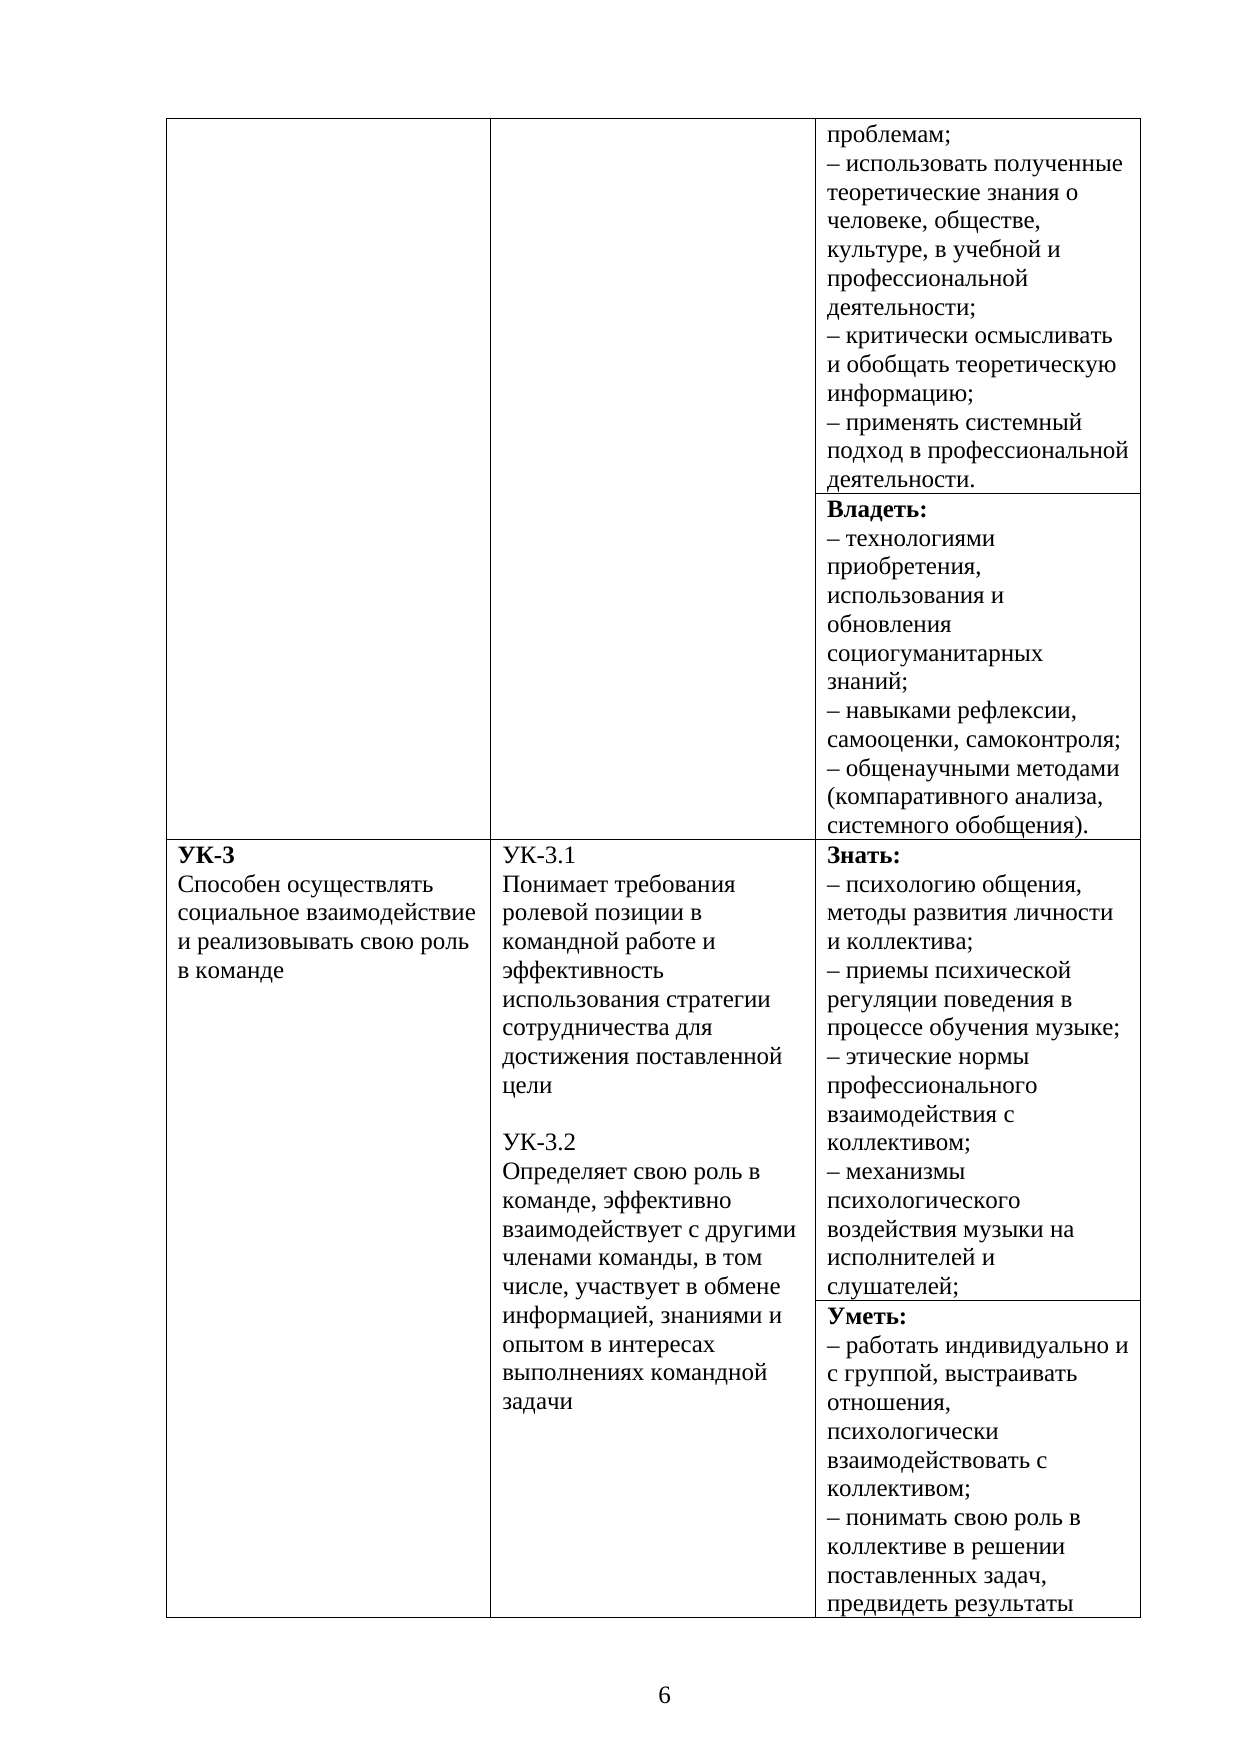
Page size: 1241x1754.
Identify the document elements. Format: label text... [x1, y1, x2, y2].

table_cell УК-3 Способен осуществлять социальное взаимодействие и реализовывать свою роль в команде [167, 840, 490, 1617]
table_cell Знать: – психологию общения, методы развития личности и коллектива; – приемы психической регуляции поведения в процессе обучения музыке; – этические нормы профессионального взаимодействия с коллективом; – механизмы психологического воздействия музыки на исполнителей и слушателей; [816, 840, 1140, 1300]
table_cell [816, 1301, 1140, 1617]
table_cell УК-3.1 Понимает требования ролевой позиции в командной работе и эффективность использования стратегии сотрудничества для достижения поставленной цели УК-3.2 Определяет свою роль в команде, эффективно взаимодействует с другими членами команды, в том числе, участвует в обмене информацией, знаниями и опытом в интересах выполнениях командной задачи [491, 840, 815, 1617]
table_cell Владеть: – технологиями приобретения, использования и обновления социогуманитарных знаний; – навыками рефлексии, самооценки, самоконтроля; – общенаучными методами (компаративного анализа, системного обобщения). [816, 494, 1140, 839]
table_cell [816, 119, 1140, 493]
